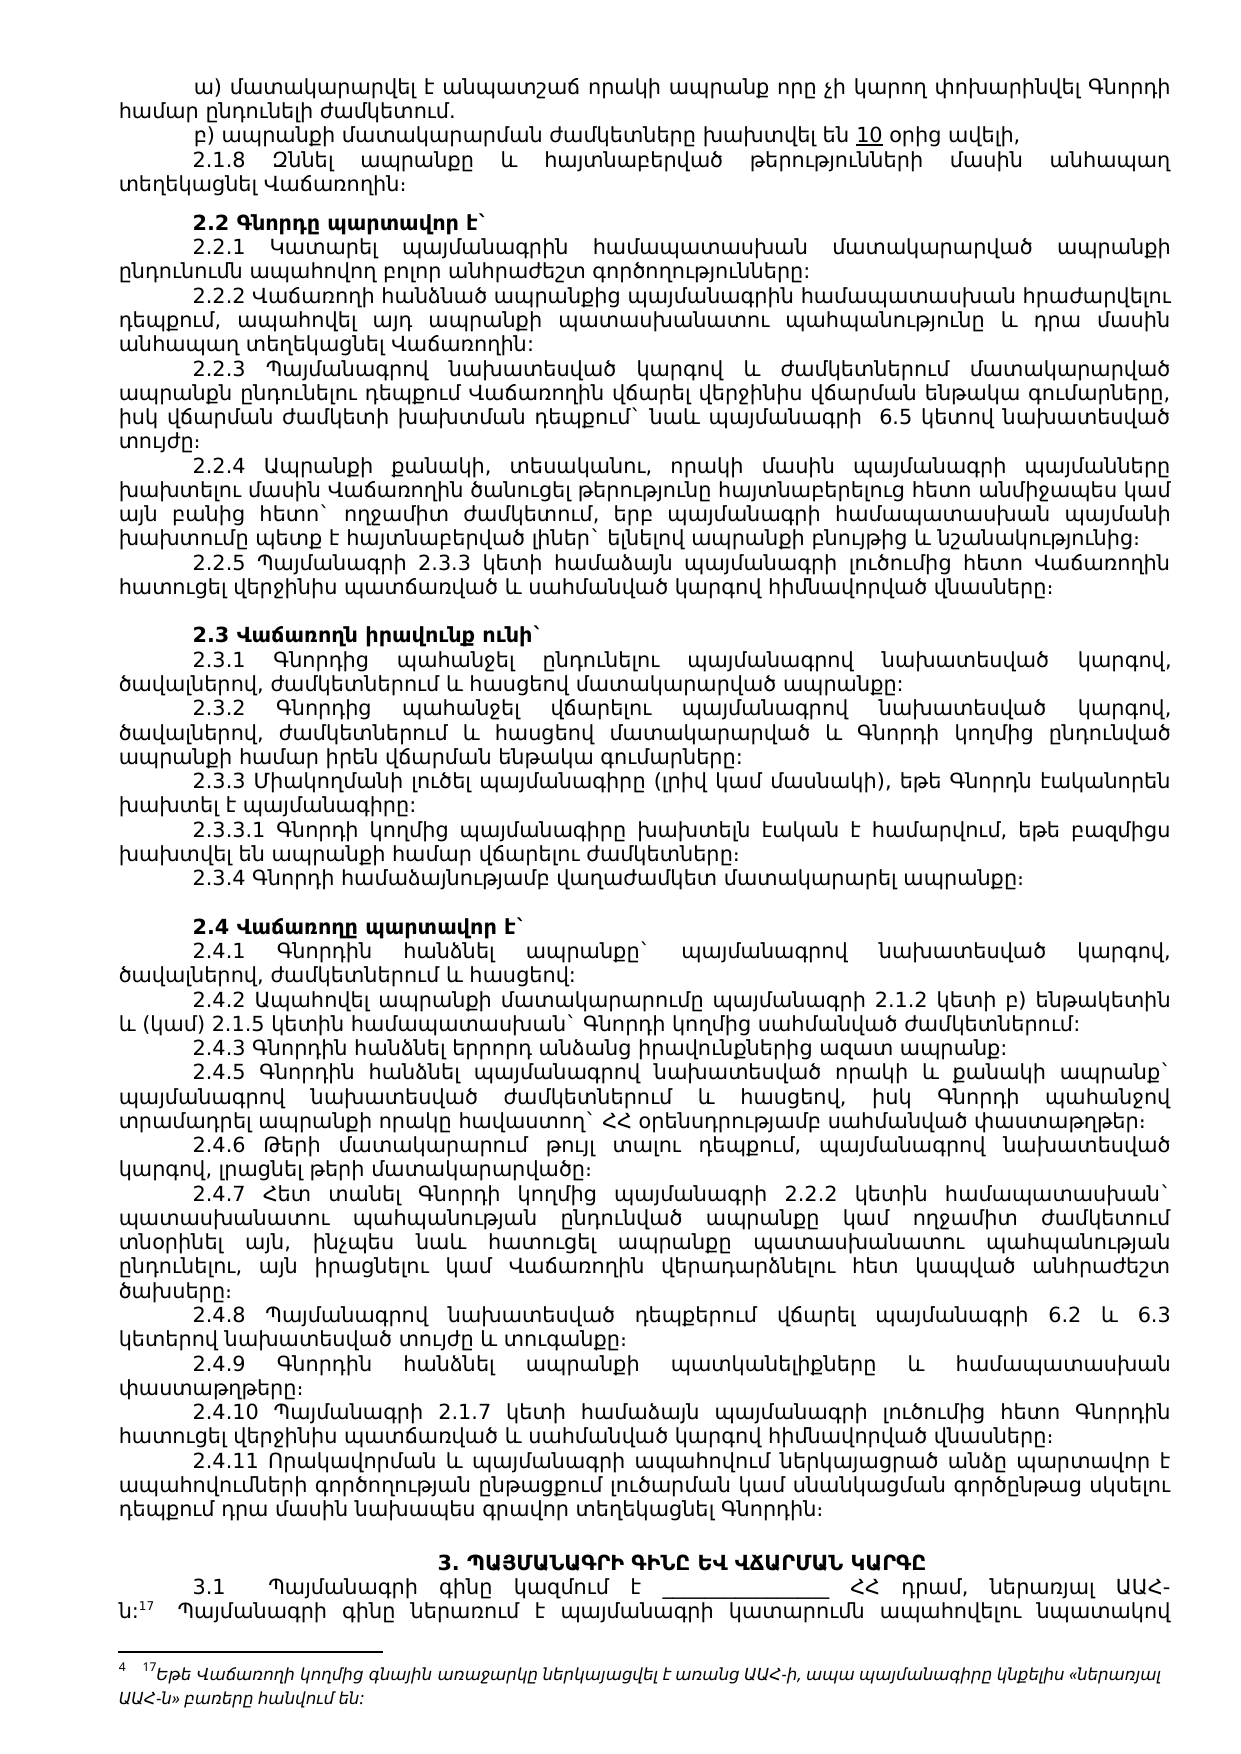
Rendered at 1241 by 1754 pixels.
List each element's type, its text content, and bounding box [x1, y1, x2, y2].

text բ) ապրանքի մատակարարման ժամկետները խախտվել են 10 օրից ավելի, [118, 123, 1171, 148]
text 2.3.1 Գնորդից պահանջել ընդունելու պայմանագրով նախատեսված կարգով, ծավալներով, ժամկետներում և հասցեով մատակարարված ապրանքը: [118, 648, 1171, 696]
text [118, 1575, 1171, 1623]
text 2.3.2 Գնորդից պահանջել վճարելու պայմանագրով նախատեսված կարգով, ծավալներով, ժամկետներում և հասցեով մատակարարված և Գնորդի կողմից ընդունված ապրանքի համար իրեն վճարման ենթակա գումարները: [118, 696, 1171, 769]
text 2.4.2 Ապահովել ապրանքի մատակարարումը պայմանագրի 2.1.2 կետի բ) ենթակետին և (կամ) 2.1.5 կետին համապատասխան` Գնորդի կողմից սահմանված ժամկետներում: [118, 988, 1171, 1036]
text 2.4.11 Որակավորման և պայմանագրի ապահովում ներկայացրած անձը պարտավոր է ապահովումների գործողության ընթացքում լուծարման կամ սնանկացման գործընթաց սկսելու դեպքում դրա մասին նախապես գրավոր տեղեկացնել Գնորդին։ [118, 1449, 1171, 1522]
text 2.4.3 Գնորդին հանձնել երրորդ անձանց իրավունքներից ազատ ապրանք: [118, 1036, 1171, 1060]
text 2.2.1 Կատարել պայմանագրին համապատասխան մատակարարված ապրանքի ընդունումն ապահովող բոլոր անհրաժեշտ գործողությունները: [118, 235, 1171, 284]
text 2.1.8 Զննել ապրանքը և հայտնաբերված թերությունների մասին անհապաղ տեղեկացնել Վաճառողին։ [118, 148, 1171, 196]
text 2.2 Գնորդը պարտավոր է` [118, 211, 1171, 235]
text 2.2.2 Վաճառողի հանձնած ապրանքից պայմանագրին համապատասխան հրաժարվելու դեպքում, ապահովել այդ ապրանքի պատասխանատու պահպանությունը և դրա մասին անհապաղ տեղեկացնել Վաճառողին: [118, 284, 1171, 357]
text 3. ՊԱՅՄԱՆԱԳՐԻ ԳԻՆԸ ԵՎ ՎՃԱՐՄԱՆ ԿԱՐԳԸ [118, 1551, 1171, 1575]
text 2.2.3 Պայմանագրով նախատեսված կարգով և ժամկետներում մատակարարված ապրանքն ընդունելու դեպքում Վաճառողին վճարել վերջինիս վճարման ենթակա գումարները, իսկ վճարման ժամկետի խախտման դեպքում` նաև պայմանագրի 6.5 կետով նախատեսված տույժը։ [118, 357, 1171, 454]
text 2.4.7 Հետ տանել Գնորդի կողմից պայմանագրի 2.2.2 կետին համապատասխան` պատասխանատու պահպանության ընդունված ապրանքը կամ ողջամիտ ժամկետում տնօրինել այն, ինչպես նաև հատուցել ապրանքը պատասխանատու պահպանության ընդունելու, այն իրացնելու կամ Վաճառողին վերադարձնելու հետ կապված անհրաժեշտ ծախսերը։ [118, 1182, 1171, 1303]
text 2.3.3 Միակողմանի լուծել պայմանագիրը (լրիվ կամ մասնակի), եթե Գնորդն էականորեն խախտել է պայմանագիրը: [118, 769, 1171, 818]
text 2.3 Վաճառողն իրավունք ունի` [118, 623, 1171, 648]
text 2.4.10 Պայմանագրի 2.1.7 կետի համաձայն պայմանագրի լուծումից հետո Գնորդին հատուցել վերջինիս պատճառված և սահմանված կարգով հիմնավորված վնասները։ [118, 1400, 1171, 1449]
text ա) մատակարարվել է անպատշաճ որակի ապրանք որը չի կարող փոխարինվել Գնորդի համար ընդունելի ժամկետում. [118, 75, 1171, 123]
text 2.4.6 Թերի մատակարարում թույլ տալու դեպքում, պայմանագրով նախատեսված կարգով, լրացնել թերի մատակարարվածը։ [118, 1133, 1171, 1182]
text 2.2.4 Ապրանքի քանակի, տեսականու, որակի մասին պայմանագրի պայմանները խախտելու մասին Վաճառողին ծանուցել թերությունը հայտնաբերելուց հետո անմիջապես կամ այն բանից հետո` ողջամիտ ժամկետում, երբ պայմանագրի համապատասխան պայմանի խախտումը պետք է հայտնաբերված լիներ` ելնելով ապրանքի բնույթից և նշանակությունից։ [118, 454, 1171, 551]
text 2.4.5 Գնորդին հանձնել պայմանագրով նախատեսված որակի և քանակի ապրանք` պայմանագրով նախատեսված ժամկետներում և հասցեով, իսկ Գնորդի պահանջով տրամադրել ապրանքի որակը հավաստող` ՀՀ օրենսդրությամբ սահմանված փաստաթղթեր։ [118, 1060, 1171, 1133]
text 2.4.1 Գնորդին հանձնել ապրանքը` պայմանագրով նախատեսված կարգով, ծավալներով, ժամկետներում և հասցեով: [118, 939, 1171, 988]
text 2.4.9 Գնորդին հանձնել ապրանքի պատկանելիքները և համապատասխան փաստաթղթերը։ [118, 1352, 1171, 1400]
text 2.3.3.1 Գնորդի կողմից պայմանագիրը խախտելն էական է համարվում, եթե բազմիցս խախտվել են ապրանքի համար վճարելու ժամկետները։ [118, 818, 1171, 866]
text 2.3.4 Գնորդի համաձայնությամբ վաղաժամկետ մատակարարել ապրանքը։ [118, 866, 1171, 891]
text 2.4.8 Պայմանագրով նախատեսված դեպքերում վճարել պայմանագրի 6.2 և 6.3 կետերով նախատեսված տույժը և տուգանքը։ [118, 1303, 1171, 1352]
text 2.4 Վաճառողը պարտավոր է` [118, 915, 1171, 939]
text 2.2.5 Պայմանագրի 2.3.3 կետի համաձայն պայմանագրի լուծումից հետո Վաճառողին հատուցել վերջինիս պատճառված և սահմանված կարգով հիմնավորված վնասները։ [118, 551, 1171, 599]
